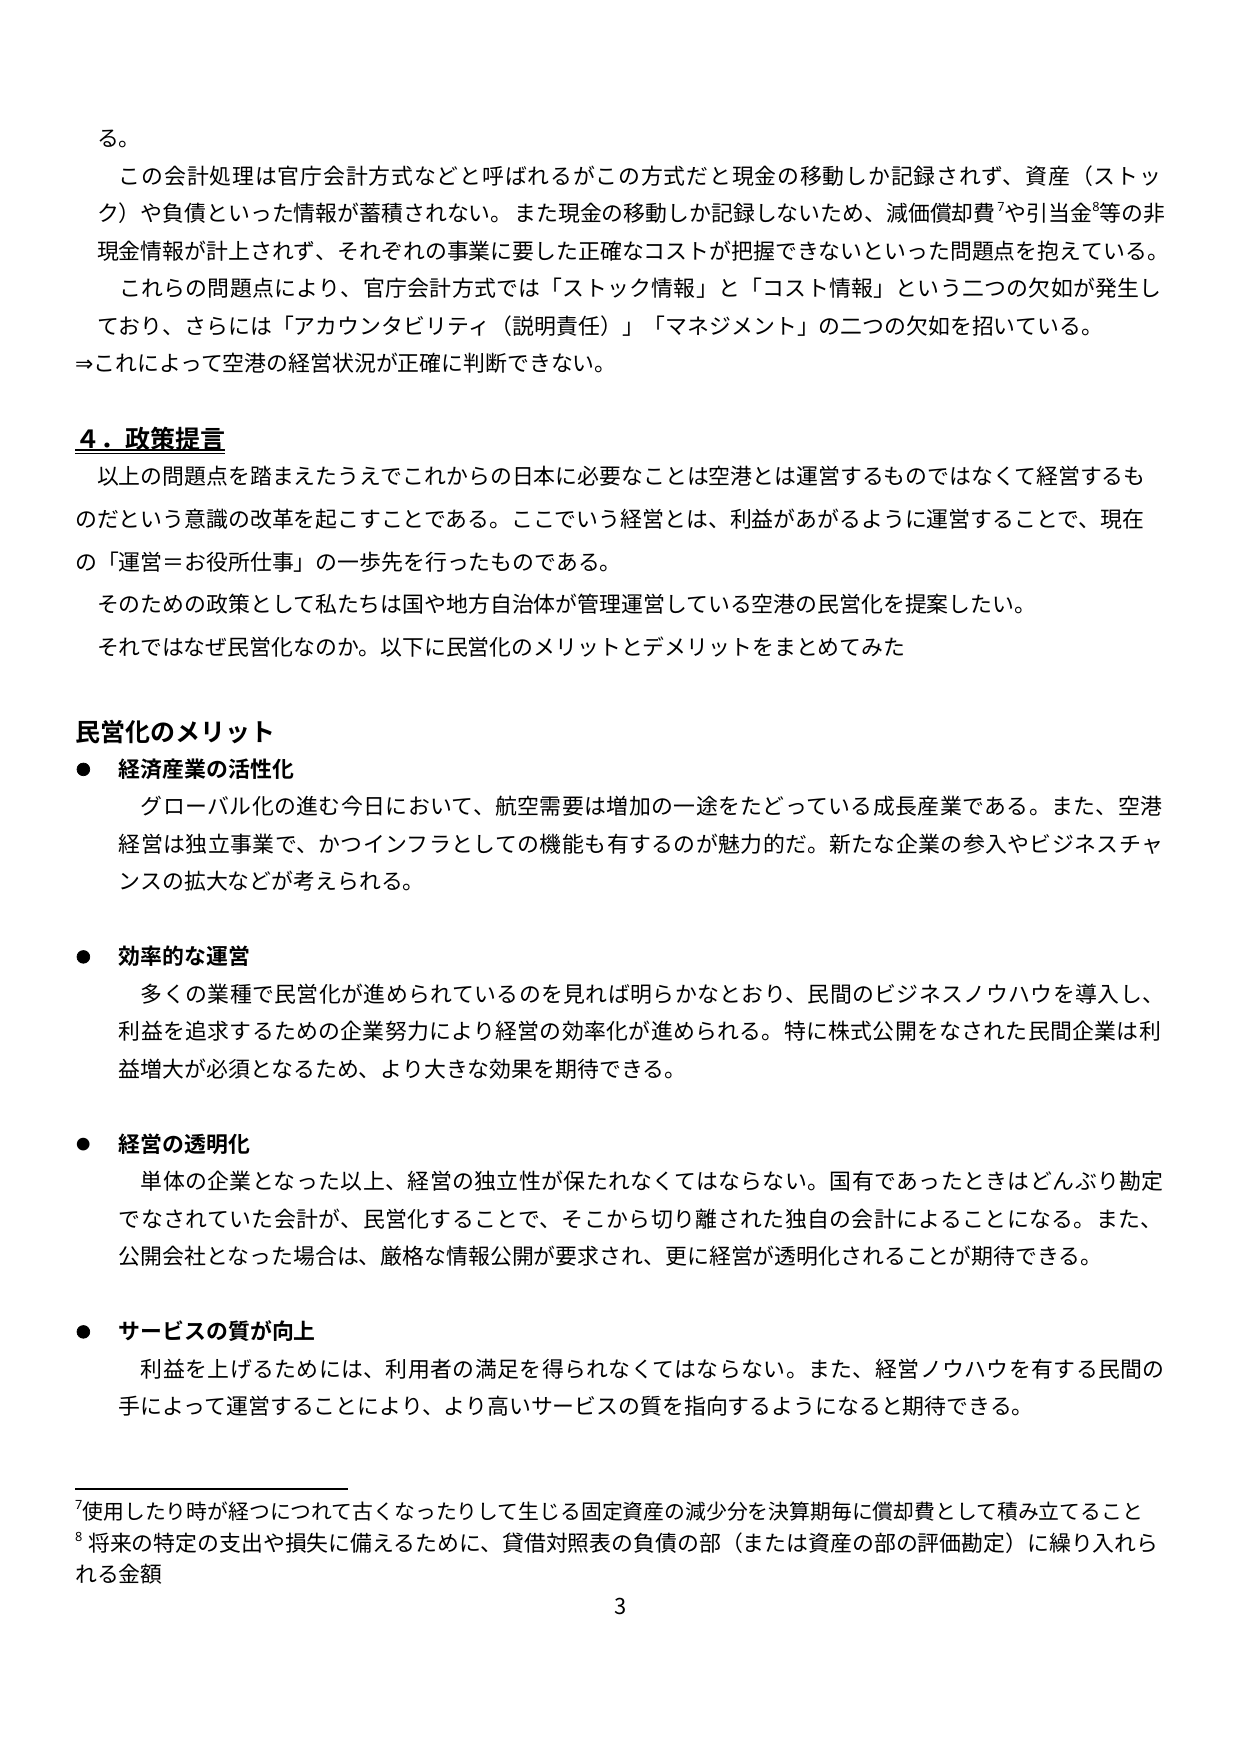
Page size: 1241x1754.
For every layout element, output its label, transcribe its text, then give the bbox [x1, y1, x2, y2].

text この会計処理は官庁会計方式などと呼ばれるがこの方式だと現金の移動しか記録されず、資産（ストック）や負債といった情報が蓄積されない。また現金の移動しか記録しないため、減価償却費や引当金等の非現金情報が計上されず、それぞれの事業に要した正確なコストが把握できないといった問題点を抱えている。 [97, 156, 1165, 268]
list グローバル化の進む今日において、航空需要は増加の一途をたどっている成長産業である。また、空港経営は独立事業で、かつインフラとしての機能も有するのが魅力的だ。新たな企業の参入やビジネスチャンスの拡大などが考えられる。 [119, 786, 1165, 899]
text これらの問題点により、官庁会計方式では「ストック情報」と「コスト情報」という二つの欠如が発生しており、さらには「アカウンタビリティ（説明責任）」「マネジメント」の二つの欠如を招いている。 [97, 268, 1165, 343]
list 経営の透明化 [75, 1124, 1165, 1161]
list 多くの業種で民営化が進められているのを見れば明らかなとおり、民間のビジネスノウハウを導入し、利益を追求するための企業努力により経営の効率化が進められる。特に株式公開をなされた民間企業は利益増大が必須となるため、より大きな効果を期待できる。 [119, 974, 1165, 1086]
text それではなぜ民営化なのか。以下に民営化のメリットとデメリットをまとめてみた [75, 627, 1165, 664]
list サービスの質が向上 [75, 1311, 1165, 1349]
list 経済産業の活性化 [75, 749, 1165, 786]
list 単体の企業となった以上、経営の独立性が保たれなくてはならない。国有であったときはどんぶり勘定でなされていた会計が、民営化することで、そこから切り離された独自の会計によることになる。また、公開会社となった場合は、厳格な情報公開が要求され、更に経営が透明化されることが期待できる。 [119, 1161, 1165, 1274]
list 効率的な運営 [75, 936, 1165, 974]
text ⇒これによって空港の経営状況が正確に判断できない。 [75, 343, 1165, 381]
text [75, 118, 1165, 156]
text 以上の問題点を踏まえたうえでこれからの日本に必要なことは空港とは運営するものではなくて経営するものだという意識の改革を起こすことである。ここでいう経営とは、利益があがるように運営することで、現在の「運営＝お役所仕事」の一歩先を行ったものである。 [75, 456, 1165, 580]
text 民営化のメリット [75, 711, 1165, 749]
list 利益を上げるためには、利用者の満足を得られなくてはならない。また、経営ノウハウを有する民間の手によって運営することにより、より高いサービスの質を指向するようになると期待できる。 [119, 1349, 1165, 1424]
text ４．政策提言 [75, 418, 1165, 456]
text そのための政策として私たちは国や地方自治体が管理運営している空港の民営化を提案したい。 [75, 584, 1165, 622]
